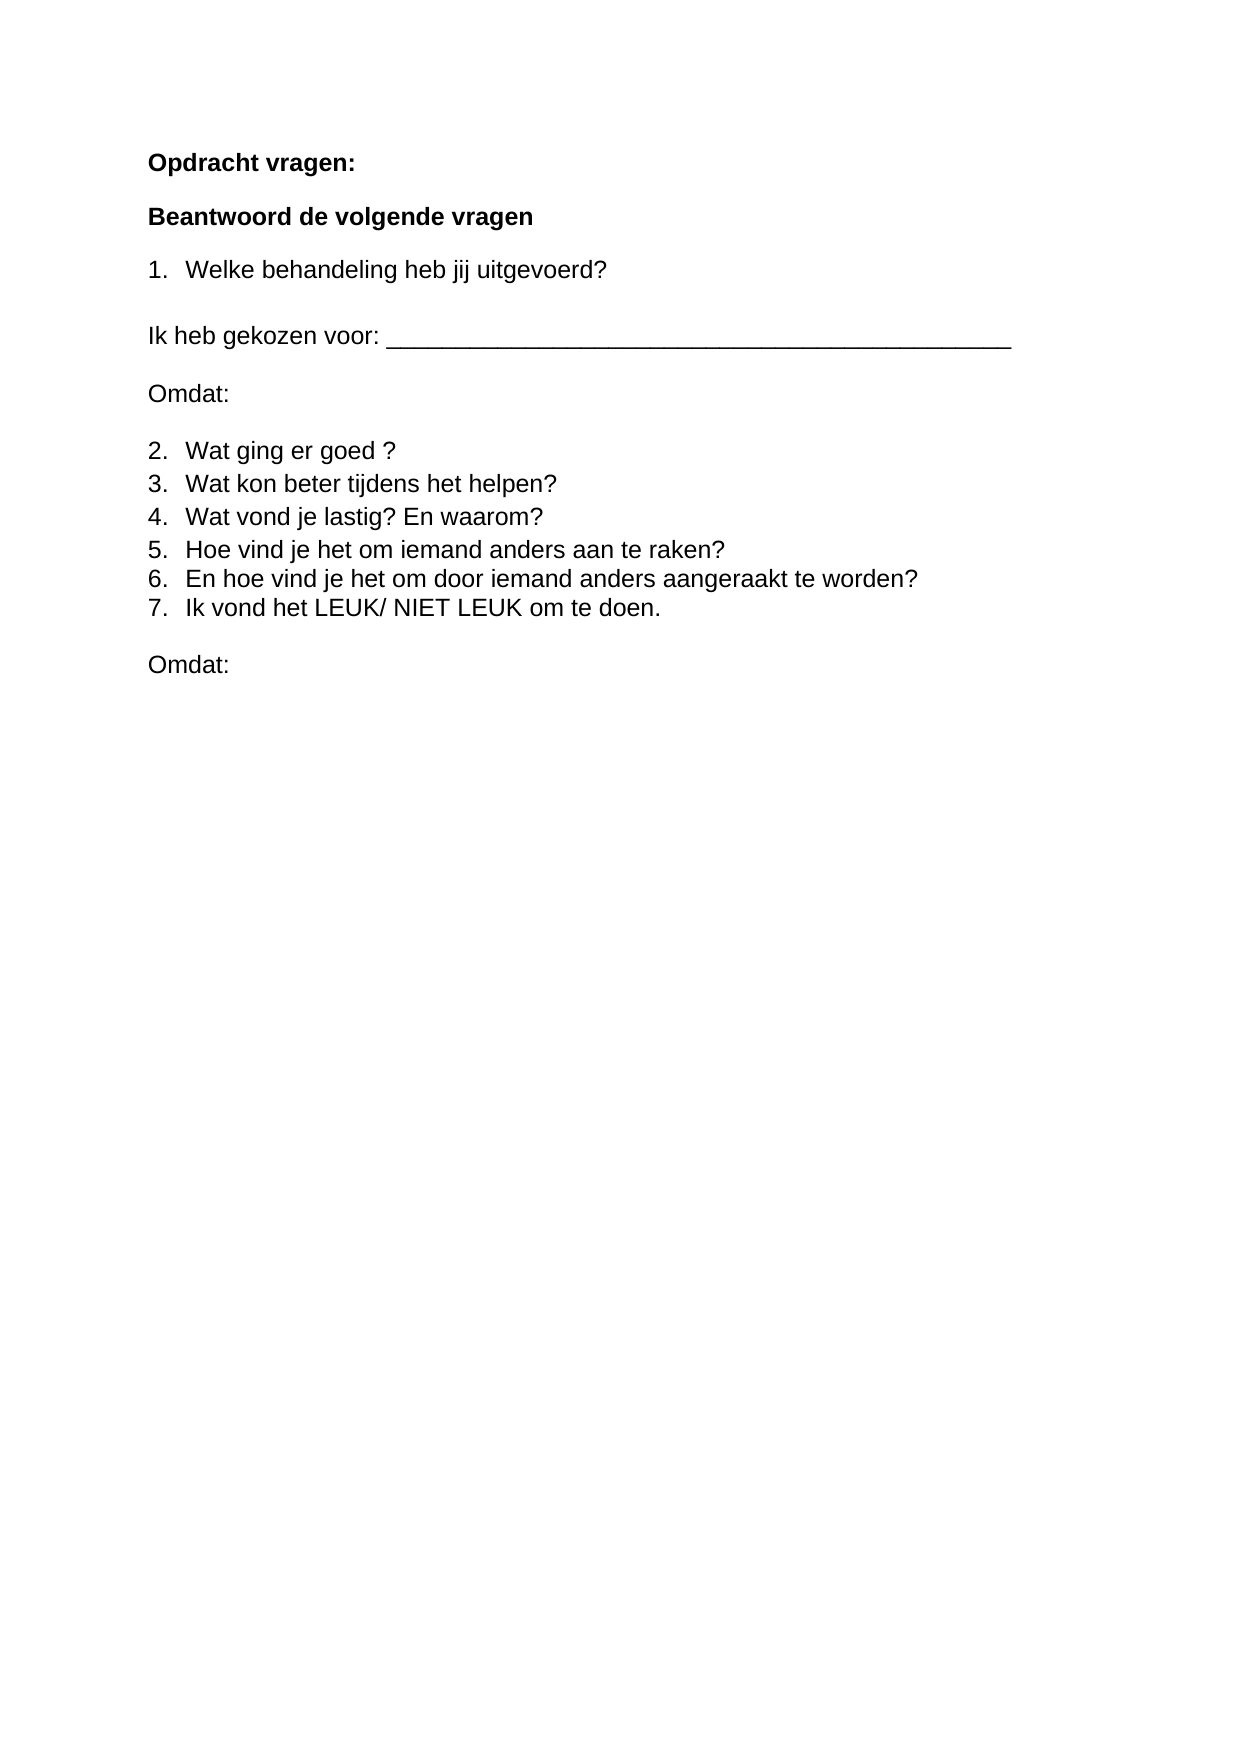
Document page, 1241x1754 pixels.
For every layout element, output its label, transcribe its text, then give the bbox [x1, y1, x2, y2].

list Hoe vind je het om iemand anders aan te raken? [148, 535, 1093, 564]
text Omdat: [148, 650, 1093, 679]
list Ik vond het LEUK/ NIET LEUK om te doen. [148, 593, 1093, 622]
list Ik heb gekozen voor: _____________________________________________ [148, 321, 1093, 350]
list Wat ging er goed ? [148, 436, 1093, 465]
list Welke behandeling heb jij uitgevoerd? [148, 255, 1093, 284]
list Wat kon beter tijdens het helpen? [148, 469, 1093, 498]
text Opdracht vragen: [148, 148, 1093, 176]
list En hoe vind je het om door iemand anders aangeraakt te worden? [148, 564, 1093, 593]
list Omdat: [148, 379, 1093, 408]
text Beantwoord de volgende vragen [148, 201, 1093, 230]
list Wat vond je lastig? En waarom? [148, 502, 1093, 531]
